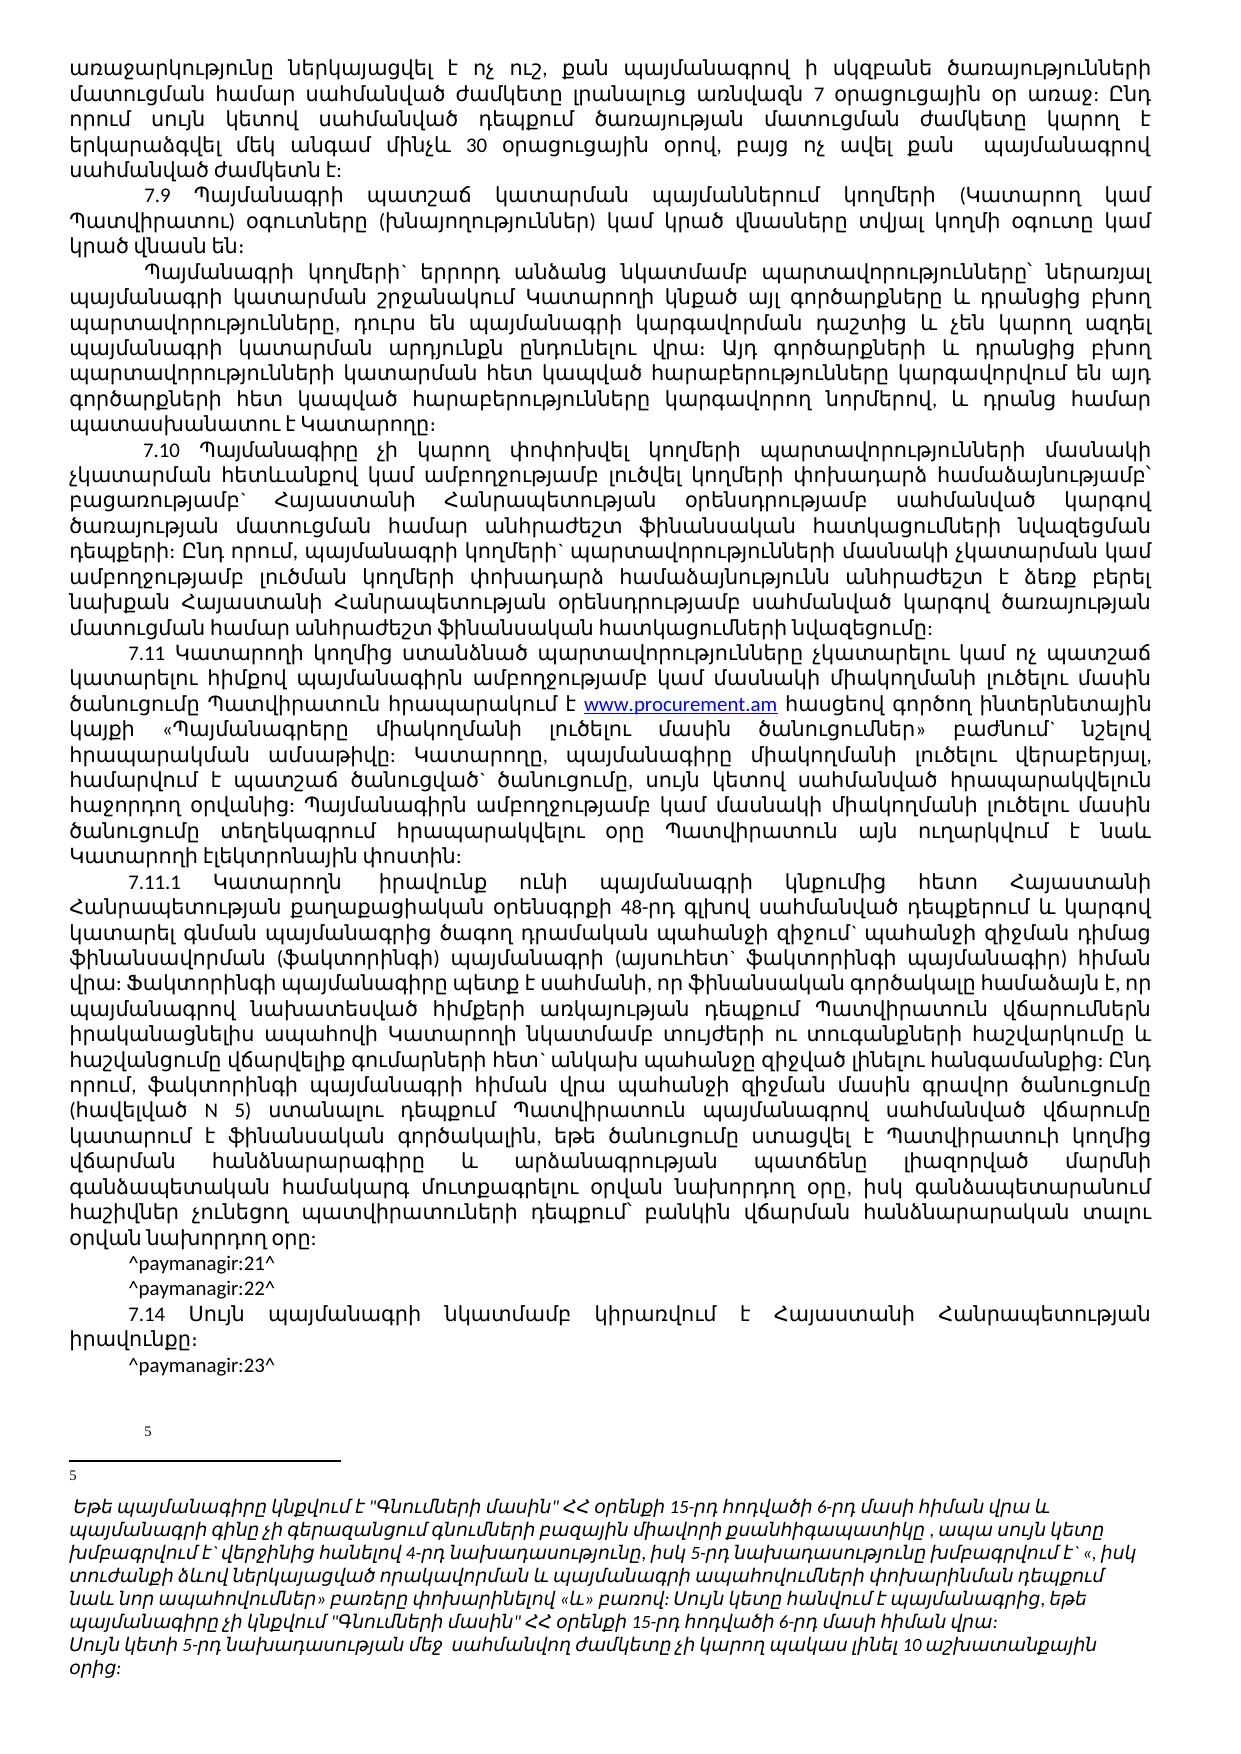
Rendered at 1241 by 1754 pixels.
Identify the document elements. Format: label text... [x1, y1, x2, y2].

text 7.11.1 Կատարողն իրավունք ունի պայմանագրի կնքումից հետո Հայաստանի Հանրապետության քաղաքացիական օրենսգրքի 48-րդ գլխով սահմանված դեպքերում և կարգով կատարել գնման պայմանագրից ծագող դրամական պահանջի զիջում` պահանջի զիջման դիմաց ֆինանսավորման (ֆակտորինգի) պայմանագրի (այսուհետ` ֆակտորինգի պայմանագիր) հիման վրա: Ֆակտորինգի պայմանագիրը պետք է սահմանի, որ ֆինանսական գործակալը համաձայն է, որ պայմանագրով նախատեսված հիմքերի առկայության դեպքում Պատվիրատուն վճարումներն իրականացնելիս ապահովի Կատարողի նկատմամբ տույժերի ու տուգանքների հաշվարկումը և հաշվանցումը վճարվելիք գումարների հետ` անկախ պահանջը զիջված լինելու հանգամանքից: Ընդ որում, ֆակտորինգի պայմանագրի հիման վրա պահանջի զիջման մասին գրավոր ծանուցումը (հավելված N 5) ստանալու դեպքում Պատվիրատուն պայմանագրով սահմանված վճարումը կատարում է ֆինանսական գործակալին, եթե ծանուցումը ստացվել է Պատվիրատուի կողմից վճարման հանձնարարագիրը և արձանագրության պատճենը լիազորված մարմնի գանձապետական համակարգ մուտքագրելու օրվան նախորդող օրը, իսկ գանձապետարանում հաշիվներ չունեցող պատվիրատուների դեպքում՝ բանկին վճարման հանձնարարական տալու օրվան նախորդող օրը: [69, 869, 1152, 1250]
text Պայմանագրի կողմերի` երրորդ անձանց նկատմամբ պարտավորությունները՝ ներառյալ պայմանագրի կատարման շրջանակում Կատարողի կնքած այլ գործարքները և դրանցից բխող պարտավորությունները, դուրս են պայմանագրի կարգավորման դաշտից և չեն կարող ազդել պայմանագրի կատարման արդյունքն ընդունելու վրա։ Այդ գործարքների և դրանցից բխող պարտավորությունների կատարման հետ կապված հարաբերությունները կարգավորվում են այդ գործարքների հետ կապված հարաբերությունները կարգավորող նորմերով, և դրանց համար պատասխանատու է Կատարողը։ [69, 259, 1152, 437]
text 7.10 Պայմանագիրը չի կարող փոփոխվել կողմերի պարտավորությունների մասնակի չկատարման հետևանքով կամ ամբողջությամբ լուծվել կողմերի փոխադարձ համաձայնությամբ՝ բացառությամբ` Հայաստանի Հանրապետության օրենսդրությամբ սահմանված կարգով ծառայության մատուցման համար անհրաժեշտ ֆինանսական հատկացումների նվազեցման դեպքերի: Ընդ որում, պայմանագրի կողմերի` պարտավորությունների մասնակի չկատարման կամ ամբողջությամբ լուծման կողմերի փոխադարձ համաձայնությունն անհրաժեշտ է ձեռք բերել նախքան Հայաստանի Հանրապետության օրենսդրությամբ սահմանված կարգով ծառայության մատուցման համար անհրաժեշտ ֆինանսական հատկացումների նվազեցումը: [69, 437, 1152, 640]
text 7.11 Կատարողի կողմից ստանձնած պարտավորությունները չկատարելու կամ ոչ պատշաճ կատարելու հիմքով պայմանագիրն ամբողջությամբ կամ մասնակի միակողմանի լուծելու մասին ծանուցումը Պատվիրատուն հրապարակում է www.procurement.am հասցեով գործող ինտերնետային կայքի «Պայմանագրերը միակողմանի լուծելու մասին ծանուցումներ» բաժնում` նշելով հրապարակման ամսաթիվը: Կատարողը, պայմանագիրը միակողմանի լուծելու վերաբերյալ, համարվում է պատշաճ ծանուցված` ծանուցումը, սույն կետով սահմանված հրապարակվելուն հաջորդող օրվանից: Պայմանագիրն ամբողջությամբ կամ մասնակի միակողմանի լուծելու մասին ծանուցումը տեղեկագրում հրապարակվելու օրը Պատվիրատուն այն ուղարկվում է նաև Կատարողի էլեկտրոնային փոստին: [69, 640, 1152, 869]
text ^paymanagir:21^ [69, 1250, 1152, 1276]
text 7.14 Սույն պայմանագրի նկատմամբ կիրառվում է Հայաստանի Հանրապետության իրավունքը։ [69, 1301, 1152, 1352]
text ^paymanagir:23^ [69, 1352, 1152, 1377]
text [69, 56, 1152, 183]
text ^paymanagir:22^ [69, 1276, 1152, 1301]
text 7.9 Պայմանագրի պատշաճ կատարման պայմաններում կողմերի (Կատարող կամ Պատվիրատու) օգուտները (խնայողություններ) կամ կրած վնասները տվյալ կողմի օգուտը կամ կրած վնասն են։ [69, 183, 1152, 259]
